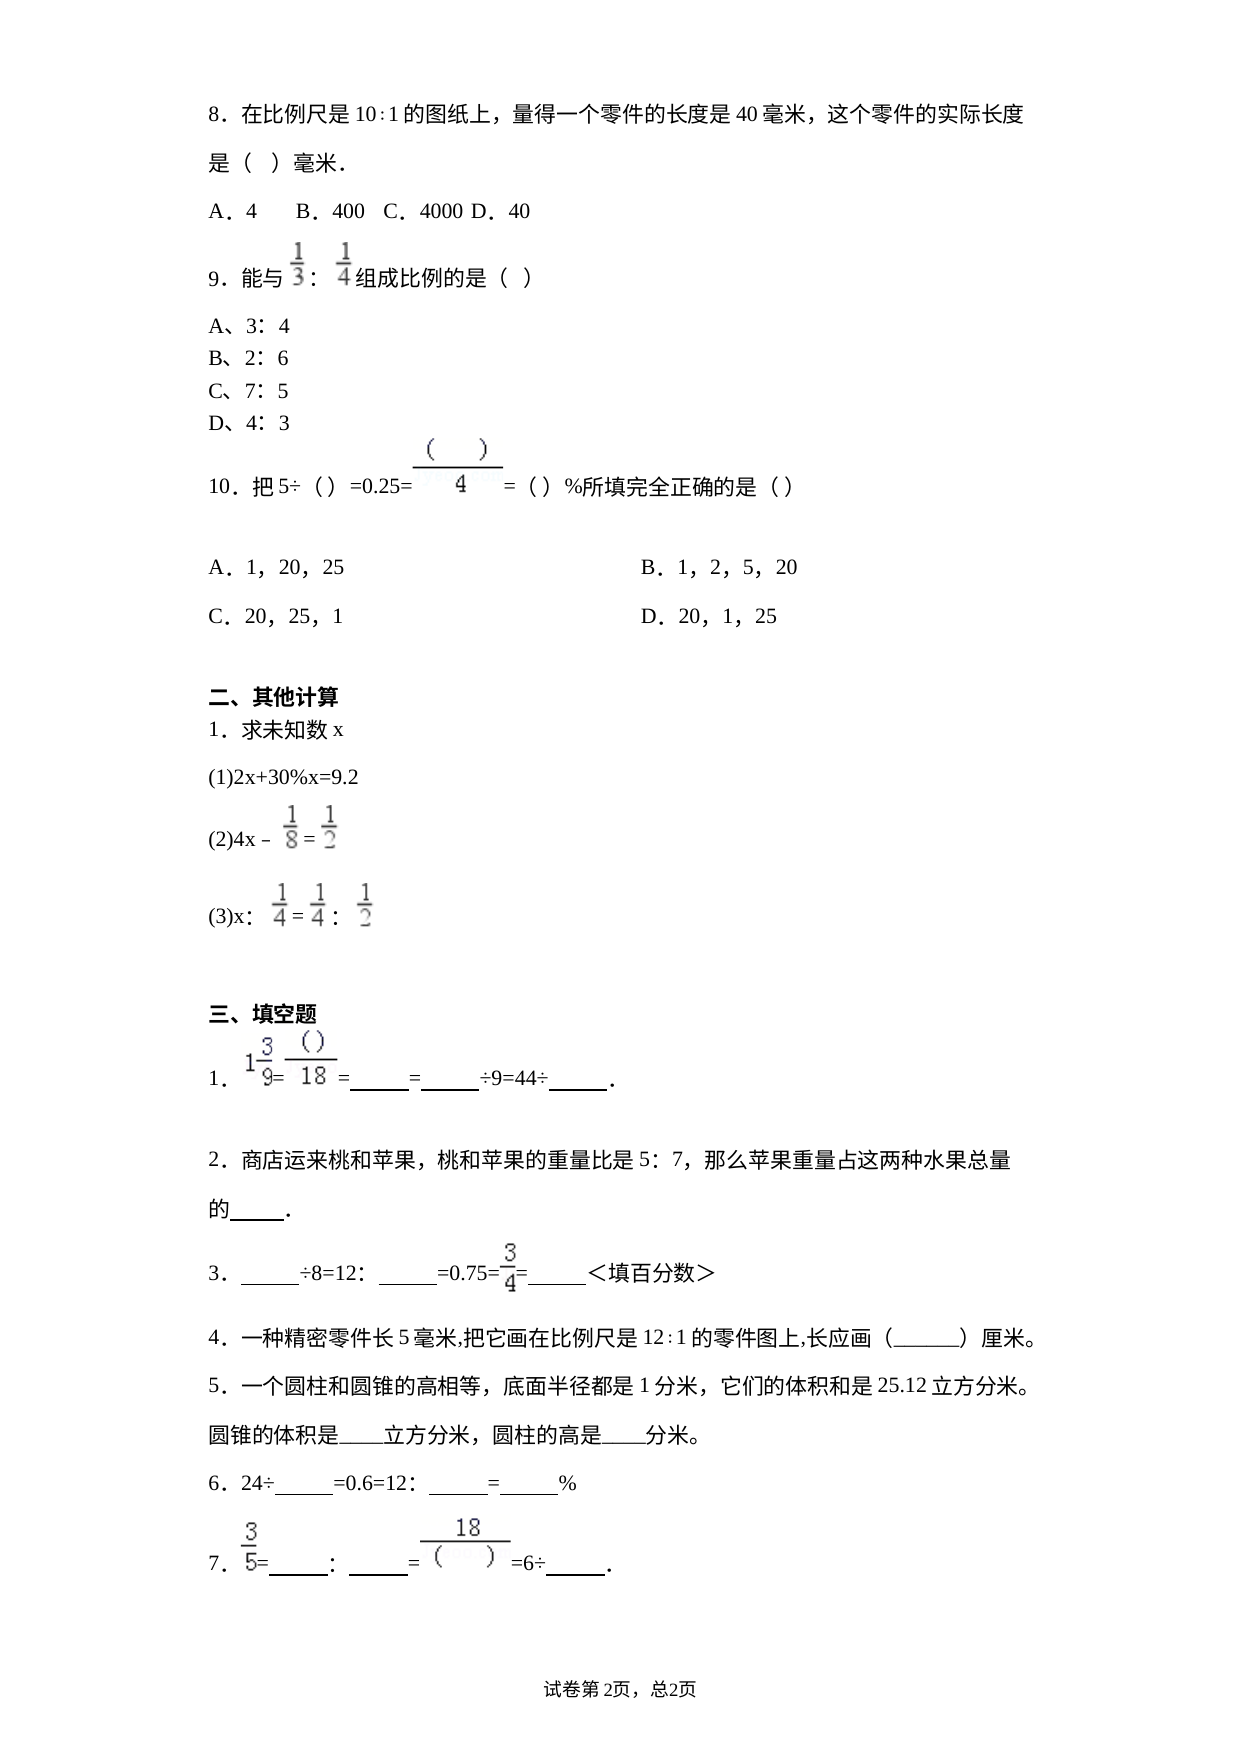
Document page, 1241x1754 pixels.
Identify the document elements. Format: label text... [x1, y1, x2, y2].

text 2．商店运来桃和苹果，桃和苹果的重量比是5：7，那么苹果重量占这两种水果总量的 ． [208, 1143, 1032, 1224]
text A、3：4 [208, 307, 1032, 340]
text (2)4x﹣ = [208, 806, 1032, 871]
picture [240, 1518, 257, 1574]
text C、7：5 [208, 372, 1032, 405]
picture [420, 1514, 511, 1574]
picture [335, 242, 356, 287]
picture [309, 883, 330, 928]
text A．1，20，25 B．1，2，5，20 [208, 551, 1032, 583]
text B、2：6 [208, 340, 1032, 372]
text (1)2x+30%x=9.2 [208, 761, 1032, 793]
picture [271, 883, 292, 928]
picture [412, 437, 504, 497]
text 二、其他计算 [208, 680, 1032, 712]
picture [321, 805, 342, 850]
text 7．= ： ==6÷ ． [208, 1514, 1032, 1612]
text D、4：3 [208, 405, 1032, 437]
text A．4 B．400 C．4000 D．40 [208, 194, 1032, 227]
text 8．在比例尺是10∶1的图纸上，量得一个零件的长度是40毫米，这个零件的实际长度是（ ）毫米． [208, 97, 1032, 178]
picture [240, 1033, 273, 1089]
text 3． ÷8=12： =0.75== ＜填百分数＞ [208, 1240, 1032, 1305]
text 4．一种精密零件长5毫米,把它画在比例尺是12∶1的零件图上,长应画（______）厘米。 [208, 1321, 1032, 1353]
text C．20，25，1 D．20，1，25 [208, 599, 1032, 632]
picture [289, 242, 309, 287]
picture [282, 805, 304, 850]
text 6．24÷ =0.6=12： = % [208, 1466, 1032, 1498]
text 5．一个圆柱和圆锥的高相等，底面半径都是1分米，它们的体积和是25.12立方分米。圆锥的体积是____立方分米，圆柱的高是____分米。 [208, 1369, 1032, 1450]
text 1．== = ÷9=44÷ ． [208, 1029, 1032, 1127]
text 10．把5÷（ ）=0.25==（ ）%所填完全正确的是（ ） [208, 437, 1032, 535]
text 9．能与 ： 组成比例的是（ ） [208, 242, 1032, 307]
text (3)x： = ： [208, 883, 1032, 948]
text 三、填空题 [208, 997, 1032, 1029]
picture [284, 1029, 338, 1089]
picture [499, 1239, 516, 1295]
picture [356, 883, 377, 928]
text 1．求未知数x [208, 712, 1032, 745]
